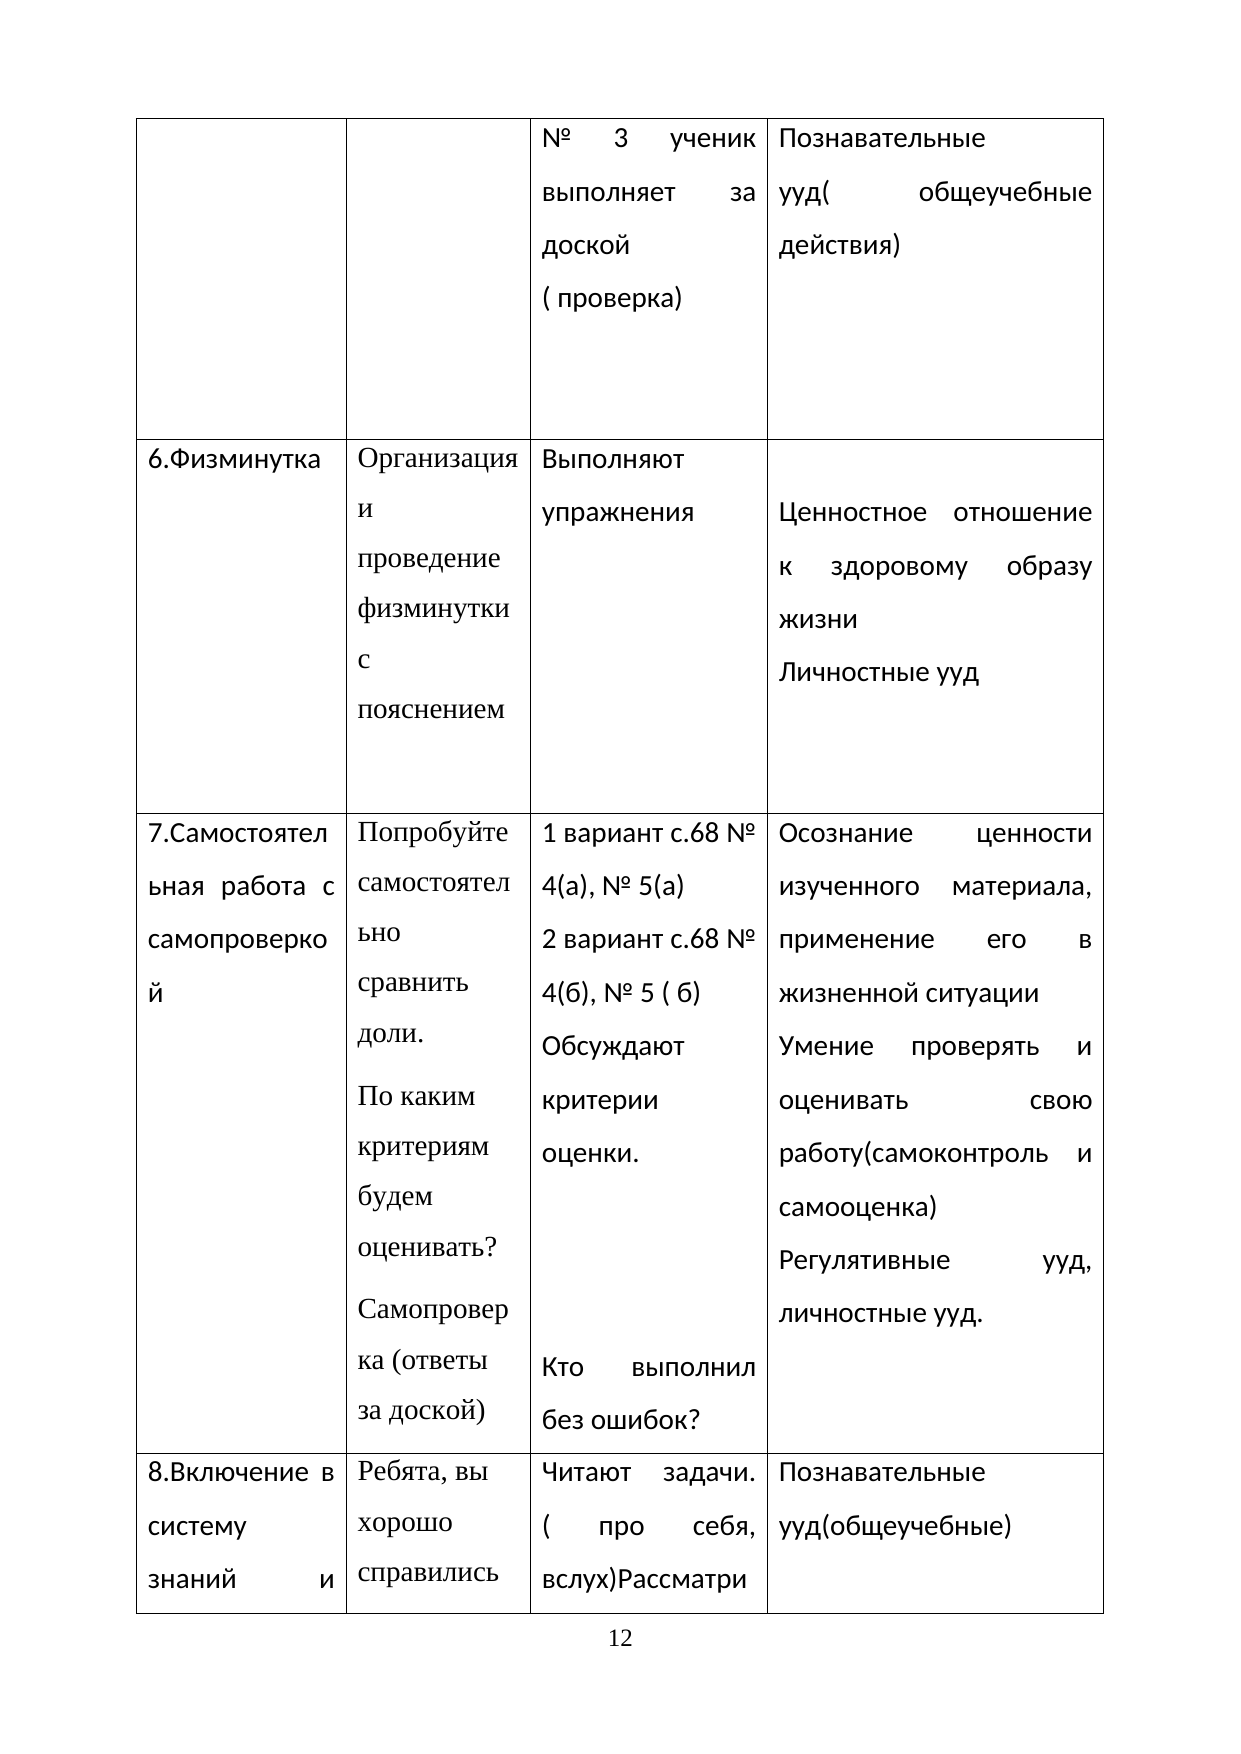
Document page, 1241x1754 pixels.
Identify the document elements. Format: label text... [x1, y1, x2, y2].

table_cell Ценностное отношение к здоровому образу жизни Личностные ууд [768, 440, 1103, 813]
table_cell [768, 1454, 1103, 1613]
table_cell Организация и проведение физминутки с пояснением [347, 440, 530, 813]
table_cell Выполняют упражнения [531, 440, 767, 813]
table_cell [347, 1454, 530, 1613]
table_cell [531, 119, 767, 439]
table_cell 6.Физминутка [137, 440, 346, 813]
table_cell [137, 1454, 346, 1613]
table_cell 1 вариант с.68 № 4(а), № 5(а) 2 вариант с.68 № 4(б), № 5 ( б) Обсуждают критерии оценки. Кто выполнил без ошибок? [531, 814, 767, 1452]
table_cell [531, 1454, 767, 1613]
table_cell Попробуйте самостоятельно сравнить доли. По каким критериям будем оценивать? Самопроверка (ответы за доской) [347, 814, 530, 1452]
table_cell Осознание ценности изученного материала, применение его в жизненной ситуации Умение проверять и оценивать свою работу(самоконтроль и самооценка) Регулятивные ууд, личностные ууд. [768, 814, 1103, 1452]
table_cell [137, 119, 346, 439]
table_cell 7.Самостоятельная работа с самопроверкой [137, 814, 346, 1452]
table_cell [768, 119, 1103, 439]
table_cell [347, 119, 530, 439]
